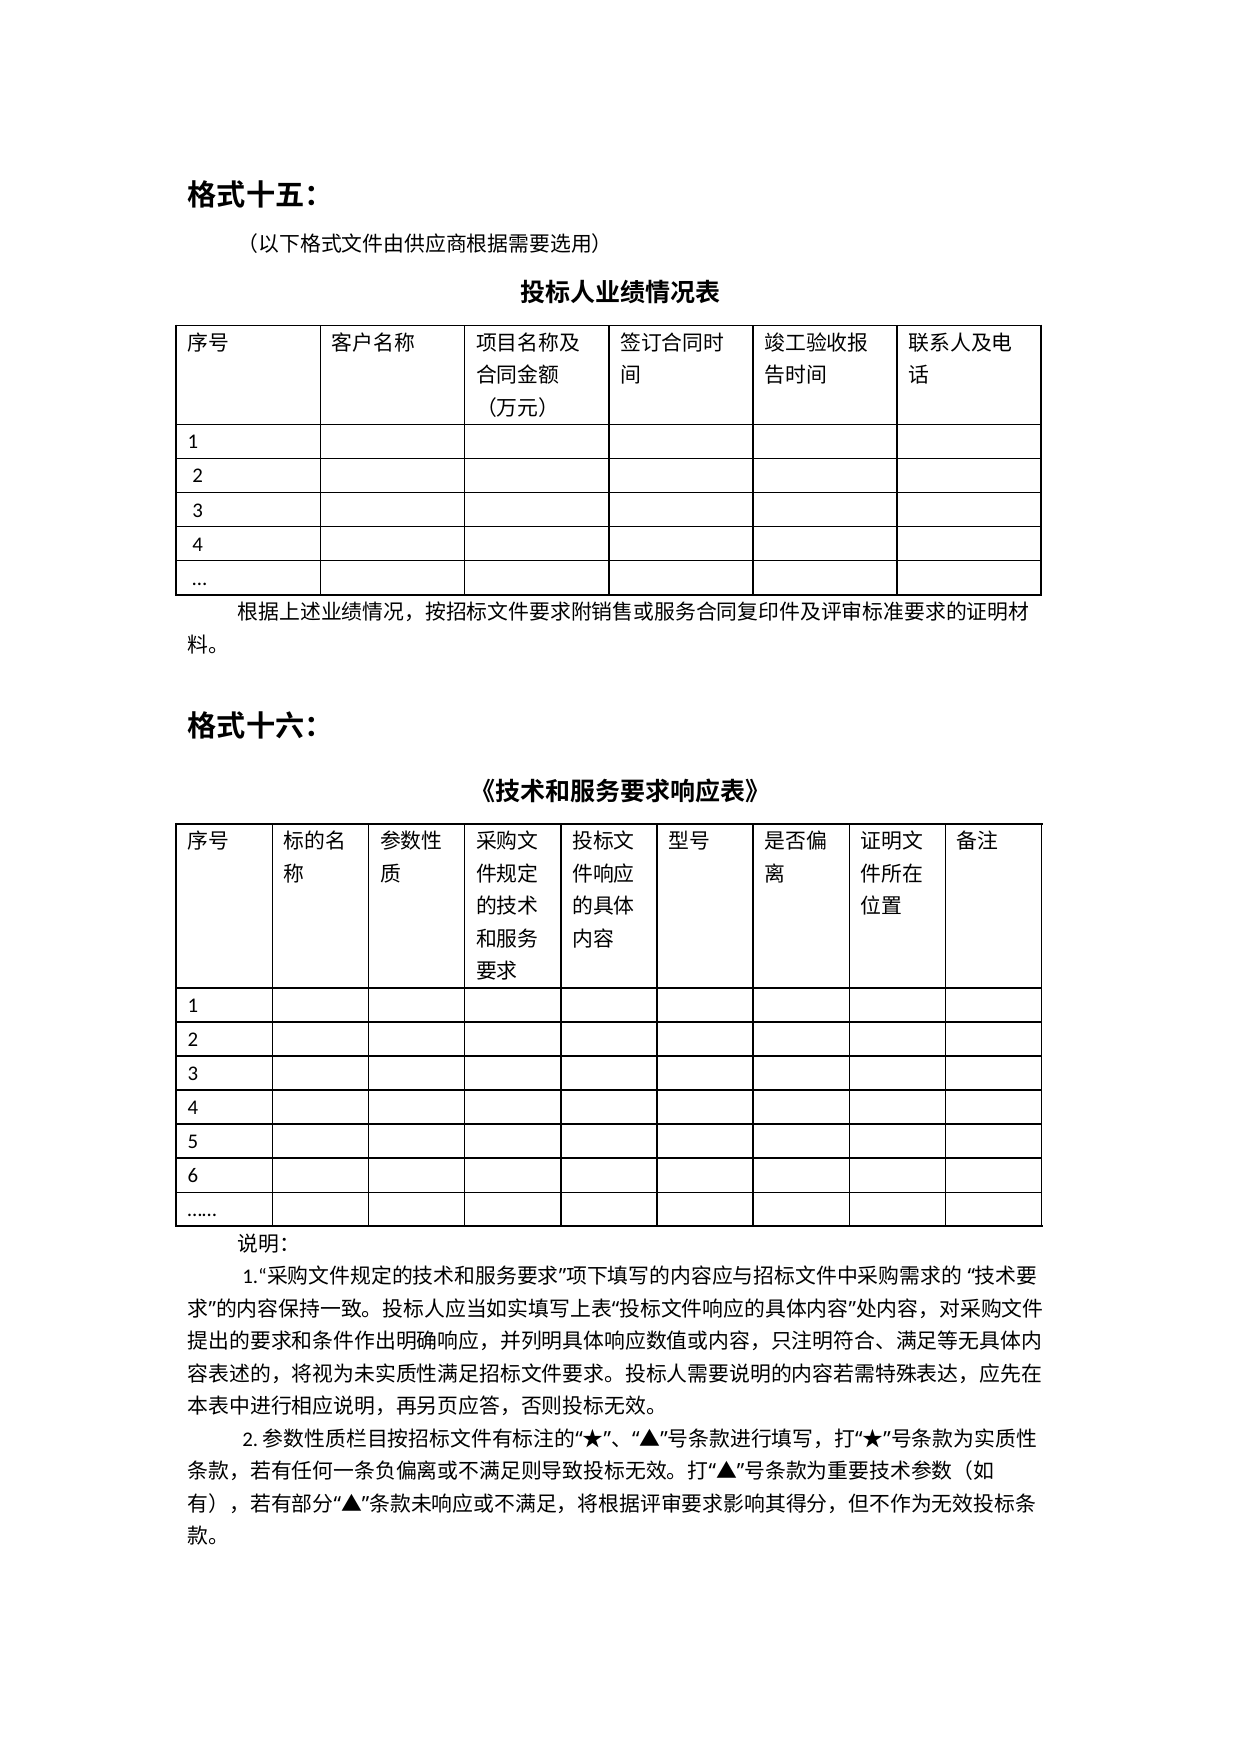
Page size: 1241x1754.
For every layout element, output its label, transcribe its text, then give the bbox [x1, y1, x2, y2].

table_cell [610, 425, 752, 458]
table_cell 2 [177, 1023, 272, 1055]
table_cell 1 [177, 425, 320, 458]
table_header 客户名称 [321, 326, 464, 423]
table_cell [658, 1159, 752, 1191]
table_header 序号 [177, 326, 320, 423]
table_cell [946, 1159, 1041, 1191]
table_cell [850, 1091, 945, 1123]
table_header 签订合同时间 [610, 326, 752, 423]
table_cell [850, 1057, 945, 1089]
table_cell [273, 1091, 368, 1123]
table_cell [754, 459, 896, 492]
table_cell [562, 1193, 656, 1225]
table_header 竣工验收报告时间 [754, 326, 896, 423]
text 格式十六： [187, 693, 1053, 758]
table_cell …… [177, 1193, 272, 1225]
table_cell [465, 1091, 560, 1123]
table_cell … [177, 561, 320, 594]
text 1.“采购文件规定的技术和服务要求”项下填写的内容应与招标文件中采购需求的 “技术要求”的内容保持一致。投标人应当如实填写上表“投标文件响应的具体内容”处内容，对采购文件提出的要求和条件作出明确响应，并列明具体响应数值或内容，只注明符合、满足等无具体内容表述的，将视为未实质性满足招标文件要求。投标人需要说明的内容若需特殊表达，应先在本表中进行相应说明，再另页应答，否则投标无效。 [187, 1259, 1053, 1422]
table_cell [946, 1091, 1041, 1123]
table_cell [658, 1125, 752, 1157]
table_cell [754, 1193, 849, 1225]
table_cell [898, 459, 1040, 492]
table_header 序号 [177, 825, 272, 987]
table_cell [850, 1159, 945, 1191]
table_cell [946, 1057, 1041, 1089]
table_cell [465, 425, 608, 458]
table_cell [658, 1023, 752, 1055]
table_cell 4 [177, 1091, 272, 1123]
table_cell 2 [177, 459, 320, 492]
table_cell [369, 989, 464, 1021]
table_cell [898, 527, 1040, 560]
table_cell [465, 1057, 560, 1089]
text 格式十五： [187, 162, 1053, 227]
table_cell [754, 989, 849, 1021]
table_cell [273, 1023, 368, 1055]
table_cell [610, 527, 752, 560]
table_cell [369, 1125, 464, 1157]
table_cell [754, 561, 896, 594]
table_cell [465, 989, 560, 1021]
table_cell [946, 1125, 1041, 1157]
table_cell [610, 561, 752, 594]
text 投标人业绩情况表 [187, 259, 1053, 324]
table_cell [369, 1091, 464, 1123]
table_cell [273, 989, 368, 1021]
table_header 采购文件规定的技术和服务要求 [465, 825, 560, 987]
table_cell [465, 493, 608, 526]
table_cell [754, 527, 896, 560]
text 《技术和服务要求响应表》 [187, 758, 1053, 823]
table_cell [850, 1023, 945, 1055]
table_header 参数性质 [369, 825, 464, 987]
table_cell [465, 1023, 560, 1055]
table_cell [754, 1091, 849, 1123]
table_cell 3 [177, 1057, 272, 1089]
table_cell [946, 1023, 1041, 1055]
table_cell 6 [177, 1159, 272, 1191]
table_header 证明文件所在位置 [850, 825, 945, 987]
table_cell [321, 459, 464, 492]
table_cell [465, 1193, 560, 1225]
table_cell [321, 493, 464, 526]
table_cell [369, 1159, 464, 1191]
table_cell [369, 1193, 464, 1225]
table_cell [321, 561, 464, 594]
table_cell [754, 1159, 849, 1191]
text 2. 参数性质栏目按招标文件有标注的“★”、“▲”号条款进行填写，打“★”号条款为实质性条款，若有任何一条负偏离或不满足则导致投标无效。打“▲”号条款为重要技术参数（如有），若有部分“▲”条款未响应或不满足，将根据评审要求影响其得分，但不作为无效投标条款。 [187, 1422, 1053, 1552]
table_cell [273, 1159, 368, 1191]
table_cell [754, 1057, 849, 1089]
table_header 备注 [946, 825, 1041, 987]
table_header 是否偏离 [754, 825, 849, 987]
table_cell [562, 1023, 656, 1055]
table_cell [946, 1193, 1041, 1225]
table_cell [465, 1159, 560, 1191]
table_cell [369, 1057, 464, 1089]
table_cell [946, 989, 1041, 1021]
table_cell [562, 1091, 656, 1123]
table_header 型号 [658, 825, 752, 987]
table_header 标的名称 [273, 825, 368, 987]
table_cell [610, 493, 752, 526]
table_cell [465, 459, 608, 492]
table_cell [369, 1023, 464, 1055]
table_cell [465, 561, 608, 594]
table_cell [658, 1057, 752, 1089]
table_cell [850, 989, 945, 1021]
table_cell [562, 1057, 656, 1089]
table_cell [754, 1023, 849, 1055]
table_cell [850, 1125, 945, 1157]
table_cell [754, 1125, 849, 1157]
table_cell 5 [177, 1125, 272, 1157]
table_cell [898, 425, 1040, 458]
table_cell [754, 493, 896, 526]
table_cell [562, 1159, 656, 1191]
table_cell [562, 1125, 656, 1157]
table_cell [898, 561, 1040, 594]
table_cell [321, 527, 464, 560]
text （以下格式文件由供应商根据需要选用） [187, 227, 1053, 259]
table_cell [850, 1193, 945, 1225]
table_cell 3 [177, 493, 320, 526]
table_cell [273, 1193, 368, 1225]
table_cell [562, 989, 656, 1021]
table_cell 4 [177, 527, 320, 560]
table_cell [273, 1125, 368, 1157]
text 根据上述业绩情况，按招标文件要求附销售或服务合同复印件及评审标准要求的证明材料。 [187, 595, 1053, 660]
table_cell [465, 1125, 560, 1157]
table_header 投标文件响应的具体内容 [562, 825, 656, 987]
table_header 项目名称及合同金额（万元） [465, 326, 608, 423]
table_cell [658, 989, 752, 1021]
table_cell [658, 1091, 752, 1123]
table_cell [610, 459, 752, 492]
table_cell [273, 1057, 368, 1089]
table_cell [465, 527, 608, 560]
table_header 联系人及电话 [898, 326, 1040, 423]
table_cell [321, 425, 464, 458]
table_cell [754, 425, 896, 458]
table_cell [898, 493, 1040, 526]
table_cell [658, 1193, 752, 1225]
table_cell 1 [177, 989, 272, 1021]
text 说明： [187, 1227, 1053, 1259]
